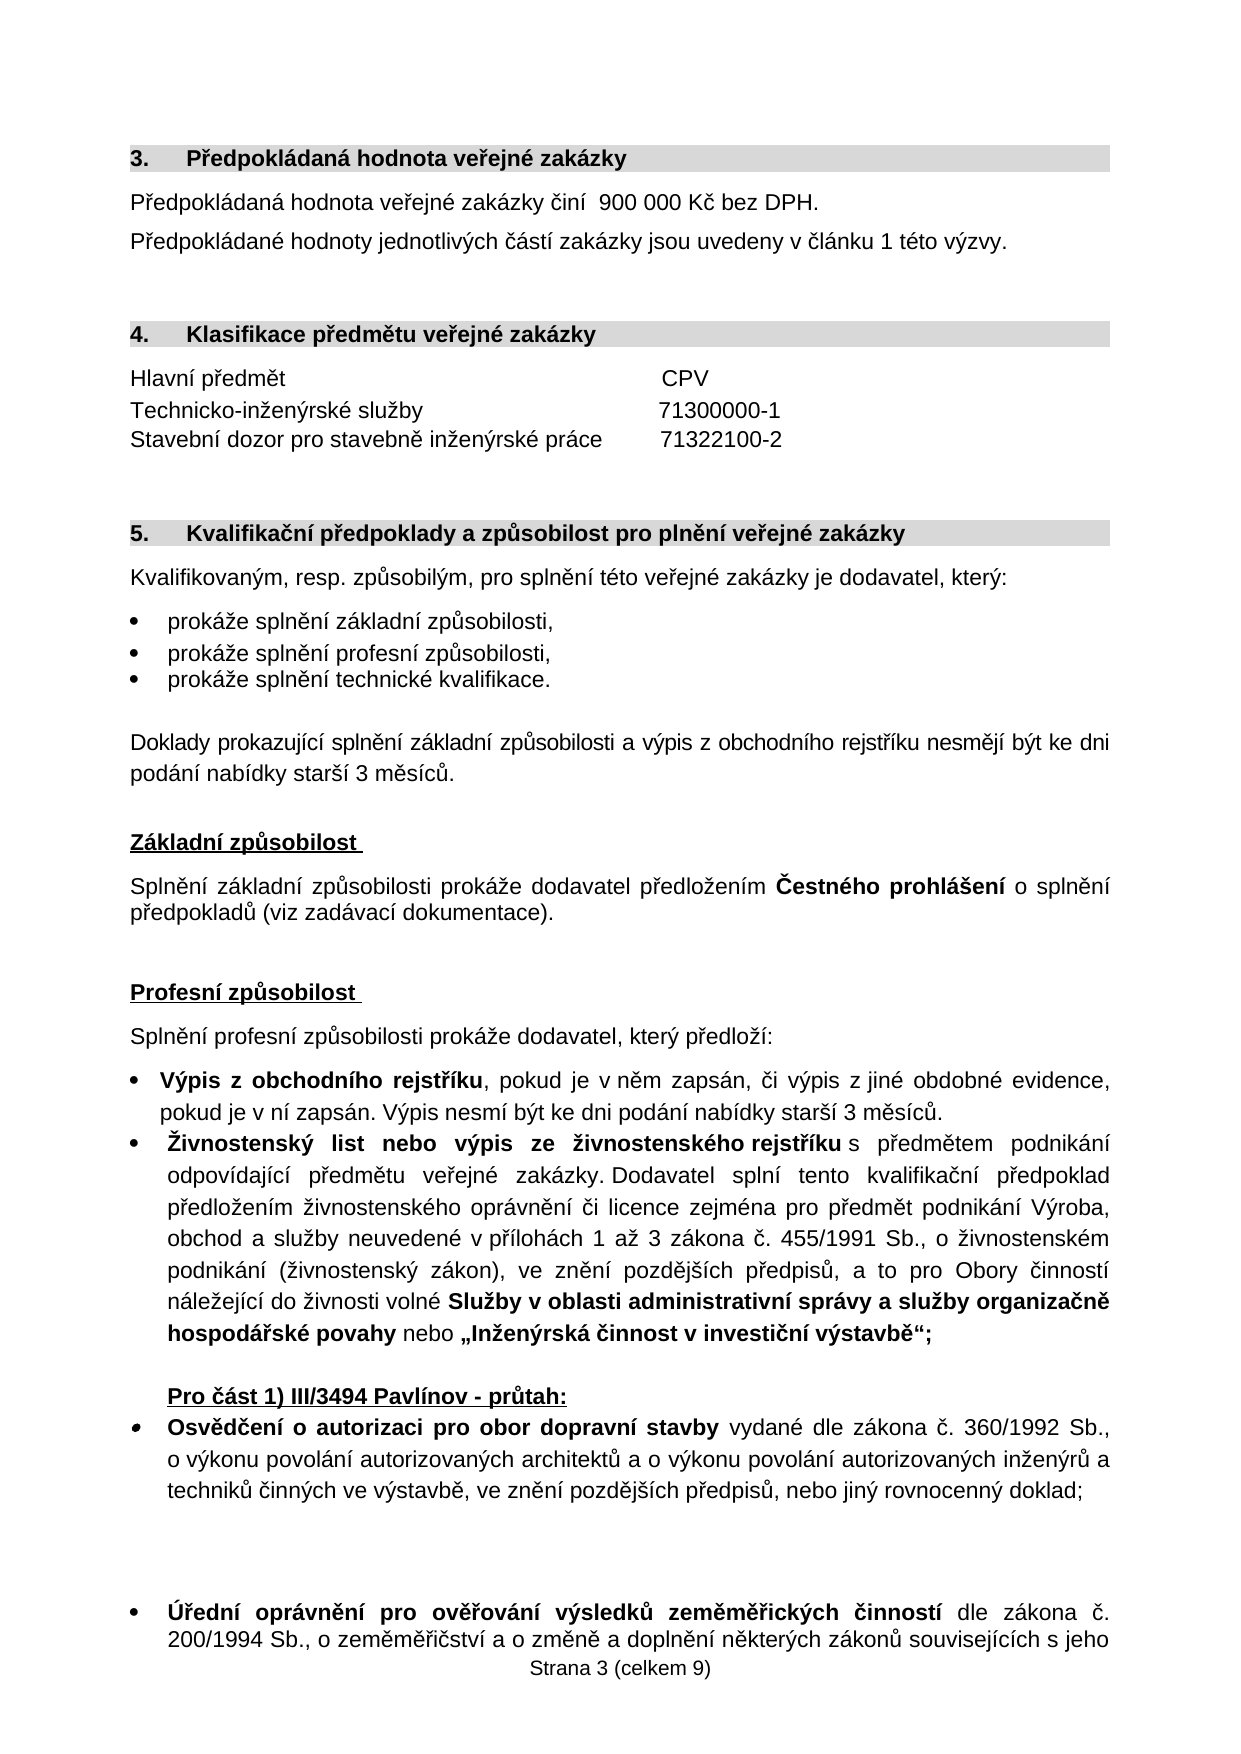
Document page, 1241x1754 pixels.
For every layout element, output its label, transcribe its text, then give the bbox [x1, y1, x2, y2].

text Stavební dozor pro stavebně inženýrské práce 71322100-2 [130, 426, 1110, 452]
list prokáže splnění technické kvalifikace. [130, 666, 1110, 692]
text Splnění základní způsobilosti prokáže dodavatel předložením Čestného prohlášení o splnění předpokladů (viz zadávací dokumentace). [130, 873, 1110, 925]
list Profesní způsobilost [130, 979, 1110, 1005]
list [130, 1599, 1110, 1652]
list Výpis z obchodního rejstříku, pokud je v něm zapsán, či výpis z jiné obdobné evidence, pokud je v ní zapsán. Výpis nesmí být ke dni podání nabídky starší 3 měsíců. [130, 1067, 1110, 1125]
text Předpokládaná hodnota veřejné zakázky činí 900 000 Kč bez DPH. [130, 189, 1110, 216]
text Splnění profesní způsobilosti prokáže dodavatel, který předloží: [130, 1023, 1110, 1049]
title Kvalifikační předpoklady a způsobilost pro plnění veřejné zakázky [130, 520, 1110, 546]
list prokáže splnění základní způsobilosti, [130, 608, 1110, 634]
text Doklady prokazující splnění základní způsobilosti a výpis z obchodního rejstříku nesmějí být ke dni podání nabídky starší 3 měsíců. [130, 729, 1110, 787]
list Základní způsobilost [130, 828, 1110, 855]
text Předpokládané hodnoty jednotlivých částí zakázky jsou uvedeny v článku 1 této výzvy. [130, 228, 1110, 254]
text Pro část 1) III/3494 Pavlínov - průtah: [167, 1383, 1110, 1409]
text Kvalifikovaným, resp. způsobilým, pro splnění této veřejné zakázky je dodavatel, který: [130, 564, 1110, 590]
title Klasifikace předmětu veřejné zakázky [130, 321, 1110, 347]
list prokáže splnění profesní způsobilosti, [130, 639, 1110, 666]
text Technicko-inženýrské služby 71300000-1 [130, 397, 1110, 423]
text Hlavní předmět CPV [130, 365, 1110, 392]
list Živnostenský list nebo výpis ze živnostenského rejstříku s předmětem podnikání odpovídající předmětu veřejné zakázky. Dodavatel splní tento kvalifikační předpoklad předložením živnostenského oprávnění či licence zejména pro předmět podnikání Výroba, obchod a služby neuvedené v přílohách 1 až 3 zákona č. 455/1991 Sb., o živnostenském podnikání (živnostenský zákon), ve znění pozdějších předpisů, a to pro Obory činností náležející do živnosti volné Služby v oblasti administrativní správy a služby organizačně hospodářské povahy nebo „Inženýrská činnost v investiční výstavbě“; [130, 1130, 1110, 1346]
title Předpokládaná hodnota veřejné zakázky [130, 145, 1110, 172]
